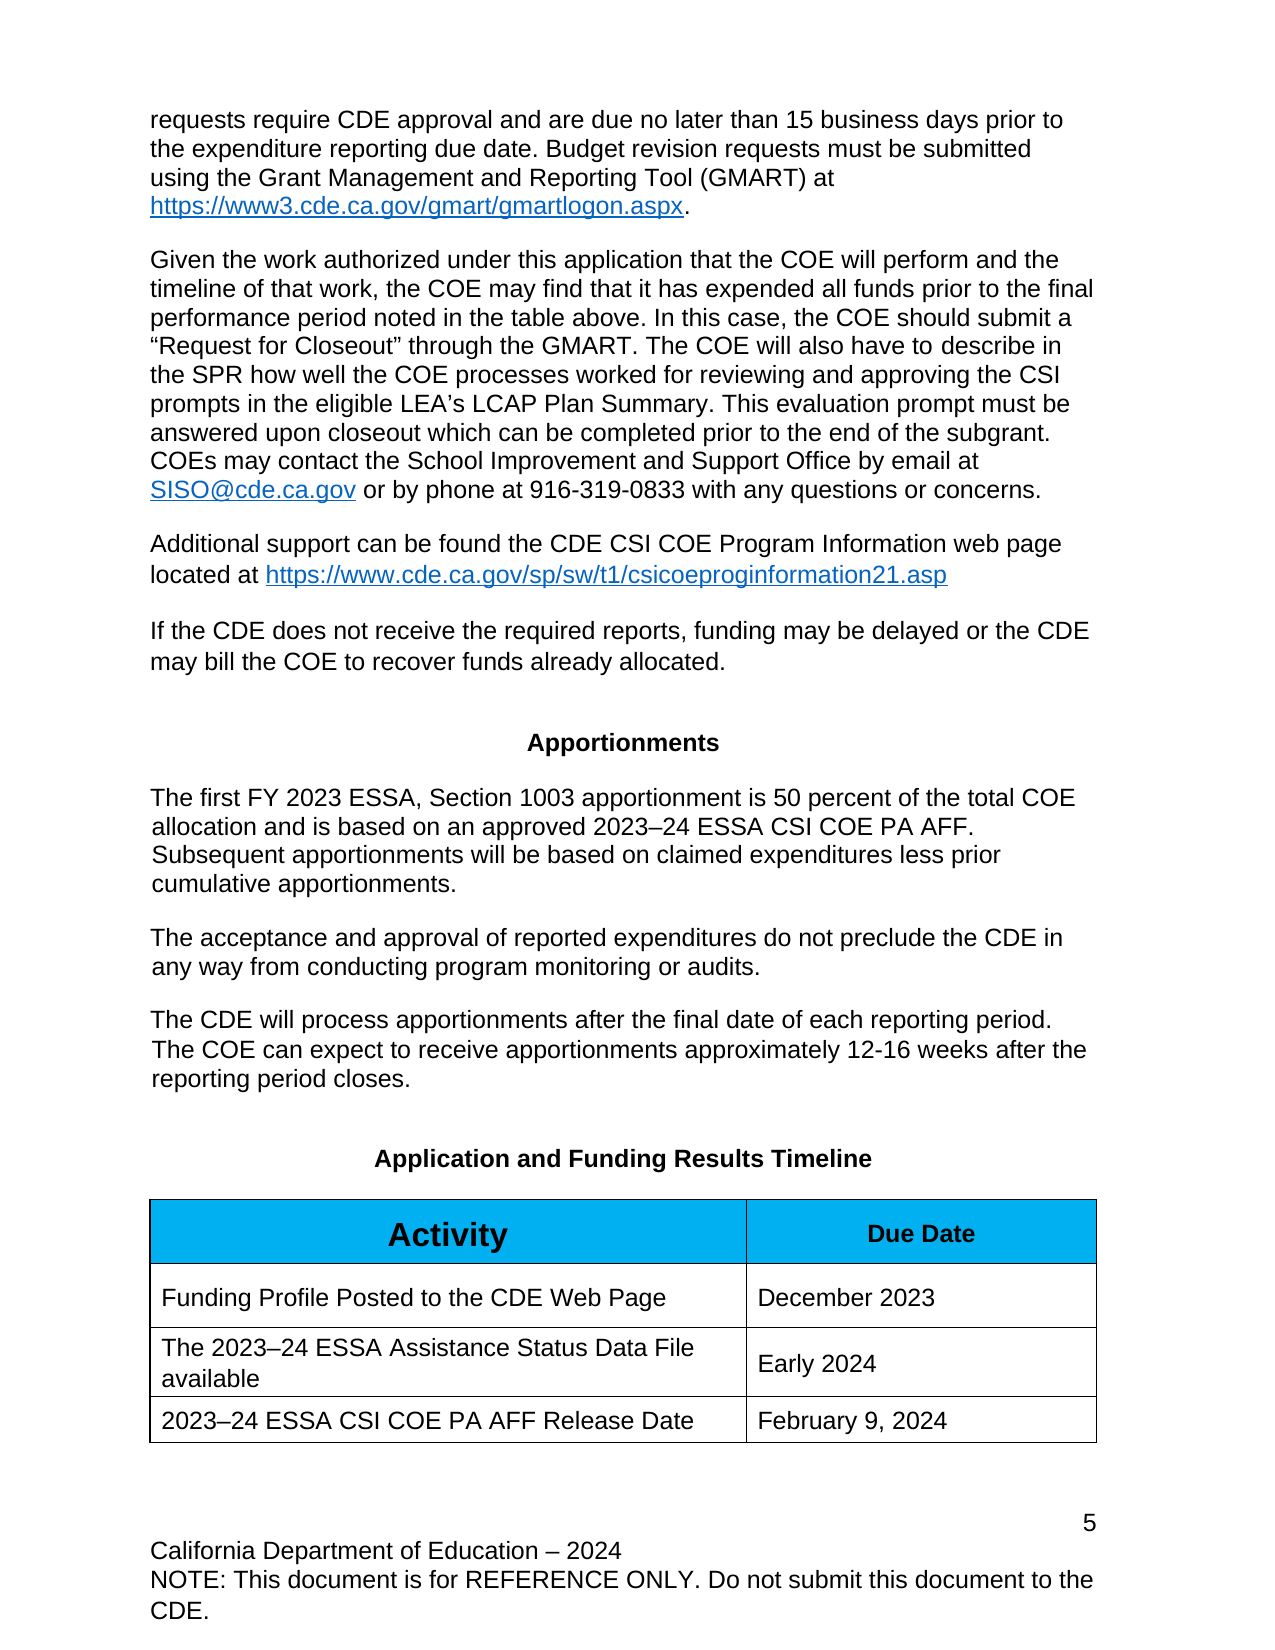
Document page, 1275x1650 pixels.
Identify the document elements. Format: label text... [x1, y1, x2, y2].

subtitle Apportionments [150, 728, 1096, 757]
table_cell February 9, 2024 [747, 1397, 1096, 1442]
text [150, 105, 1096, 220]
table_cell 2023–24 ESSA CSI COE PA AFF Release Date [151, 1397, 746, 1442]
table_header Activity [151, 1200, 746, 1263]
text The CDE will process apportionments after the final date of each reporting period. The COE can expect to receive apportionments approximately 12-16 weeks after the reporting period closes. [150, 1005, 1096, 1093]
text The first FY 2023 ESSA, Section 1003 apportionment is 50 percent of the total COE allocation and is based on an approved 2023‒24 ESSA CSI COE PA AFF. Subsequent apportionments will be based on claimed expenditures less prior cumulative apportionments. [150, 783, 1096, 898]
table_cell Early 2024 [747, 1328, 1096, 1396]
text If the CDE does not receive the required reports, funding may be delayed or the CDE may bill the COE to recover funds already allocated. [150, 616, 1096, 676]
table_header Due Date [747, 1200, 1096, 1263]
text Given the work authorized under this application that the COE will perform and the timeline of that work, the COE may find that it has expended all funds prior to the final performance period noted in the table above. In this case, the COE should submit a “Request for Closeout” through the GMART. The COE will also have to describe in the SPR how well the COE processes worked for reviewing and approving the CSI prompts in the eligible LEA’s LCAP Plan Summary. This evaluation prompt must be answered upon closeout which can be completed prior to the end of the subgrant. COEs may contact the School Improvement and Support Office by email at SISO@cde.ca.gov or by phone at 916-319-0833 with any questions or concerns. [150, 245, 1096, 504]
text Additional support can be found the CDE CSI COE Program Information web page located at https://www.cde.ca.gov/sp/sw/t1/csicoeproginformation21.asp [150, 529, 1096, 588]
subtitle Application and Funding Results Timeline [150, 1144, 1096, 1173]
table_cell The 2023–24 ESSA Assistance Status Data File available [151, 1328, 746, 1396]
text The acceptance and approval of reported expenditures do not preclude the CDE in any way from conducting program monitoring or audits. [150, 923, 1096, 980]
table_cell December 2023 [747, 1264, 1096, 1327]
table_cell Funding Profile Posted to the CDE Web Page [151, 1264, 746, 1327]
